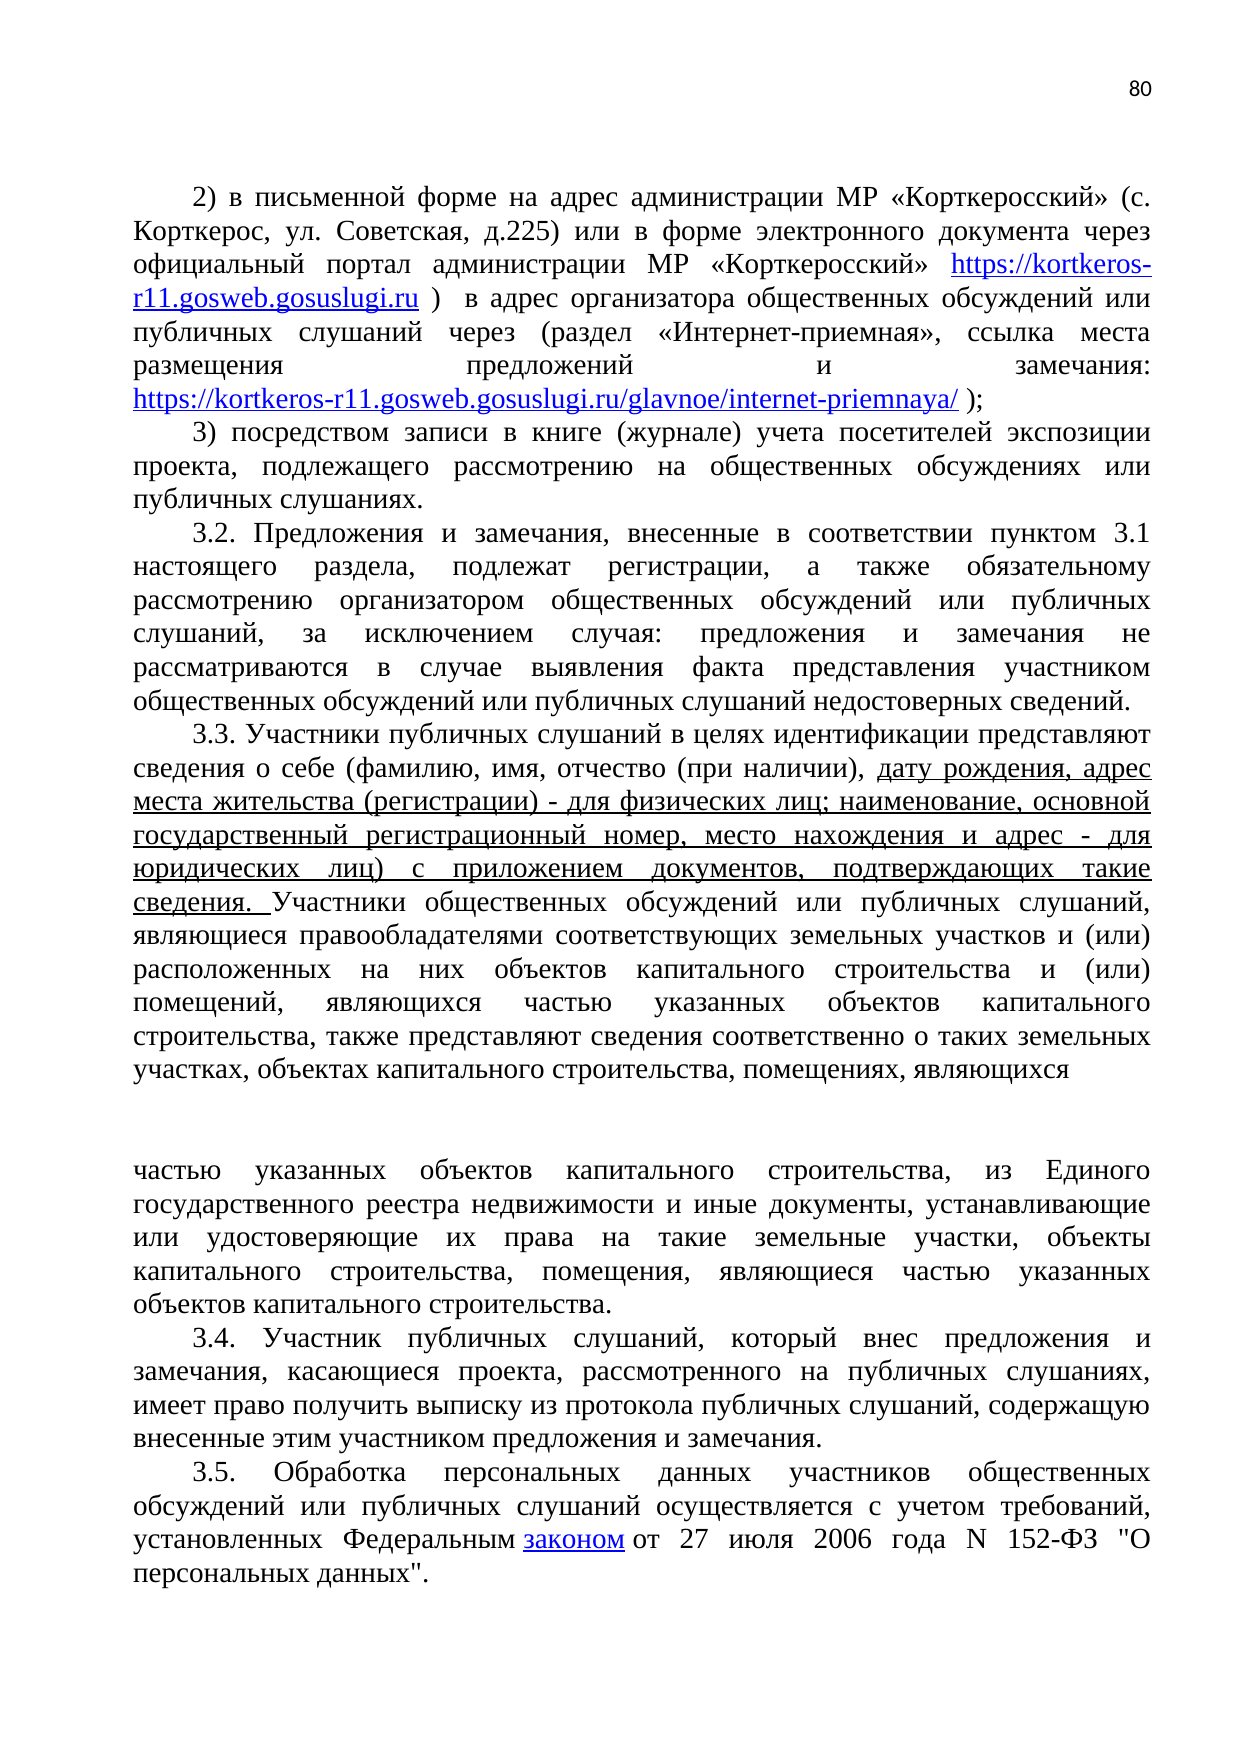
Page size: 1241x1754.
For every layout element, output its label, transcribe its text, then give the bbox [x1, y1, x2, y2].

text 3.5. Обработка персональных данных участников общественных обсуждений или публичных слушаний осуществляется с учетом требований, установленных Федеральным законом от 27 июля 2006 года N 152-ФЗ "О персональных данных". [133, 1454, 1152, 1588]
text 3.3. Участники публичных слушаний в целях идентификации представляют сведения о себе (фамилию, имя, отчество (при наличии), дату рождения, адрес места жительства (регистрации) - для физических лиц; наименование, основной государственный регистрационный номер, место нахождения и адрес - для юридических лиц) с приложением документов, подтверждающих такие сведения. Участники общественных обсуждений или публичных слушаний, являющиеся правообладателями соответствующих земельных участков и (или) расположенных на них объектов капитального строительства и (или) помещений, являющихся частью указанных объектов капитального строительства, также представляют сведения соответственно о таких земельных участках, объектах капитального строительства, помещениях, являющихся [133, 881, 1152, 1085]
text 3.3. Участники публичных слушаний в целях идентификации представляют сведения о себе (фамилию, имя, отчество (при наличии), дату рождения, адрес места жительства (регистрации) - для физических лиц; наименование, основной государственный регистрационный номер, место нахождения и адрес - для юридических лиц) с приложением документов, подтверждающих такие сведения. Участники общественных обсуждений или публичных слушаний, являющиеся правообладателями соответствующих земельных участков и (или) расположенных на них объектов капитального строительства и (или) помещений, являющихся частью указанных объектов капитального строительства, также представляют сведения соответственно о таких земельных участках, объектах капитального строительства, помещениях, являющихся [133, 716, 1152, 846]
text 2) в письменной форме на адрес администрации МР «Корткеросский» (с. Корткерос, ул. Советская, д.225) или в форме электронного документа через официальный портал администрации МР «Корткеросский» https://kortkeros-r11.gosweb.gosuslugi.ru ) в адрес организатора общественных обсуждений или публичных слушаний через (раздел «Интернет-приемная», ссылка места размещения предложений и замечания: https://kortkeros-r11.gosweb.gosuslugi.ru/glavnoe/internet-priemnaya/ ); [133, 179, 1152, 414]
text частью указанных объектов капитального строительства, из Единого государственного реестра недвижимости и иные документы, устанавливающие или удостоверяющие их права на такие земельные участки, объекты капитального строительства, помещения, являющиеся частью указанных объектов капитального строительства. [133, 1152, 1152, 1320]
text 3.4. Участник публичных слушаний, который внес предложения и замечания, касающиеся проекта, рассмотренного на публичных слушаниях, имеет право получить выписку из протокола публичных слушаний, содержащую внесенные этим участником предложения и замечания. [133, 1320, 1152, 1454]
text 3) посредством записи в книге (журнале) учета посетителей экспозиции проекта, подлежащего рассмотрению на общественных обсуждениях или публичных слушаниях. [133, 414, 1152, 515]
text 3.2. Предложения и замечания, внесенные в соответствии пунктом 3.1 настоящего раздела, подлежат регистрации, а также обязательному рассмотрению организатором общественных обсуждений или публичных слушаний, за исключением случая: предложения и замечания не рассматриваются в случае выявления факта представления участником общественных обсуждений или публичных слушаний недостоверных сведений. [133, 515, 1152, 716]
